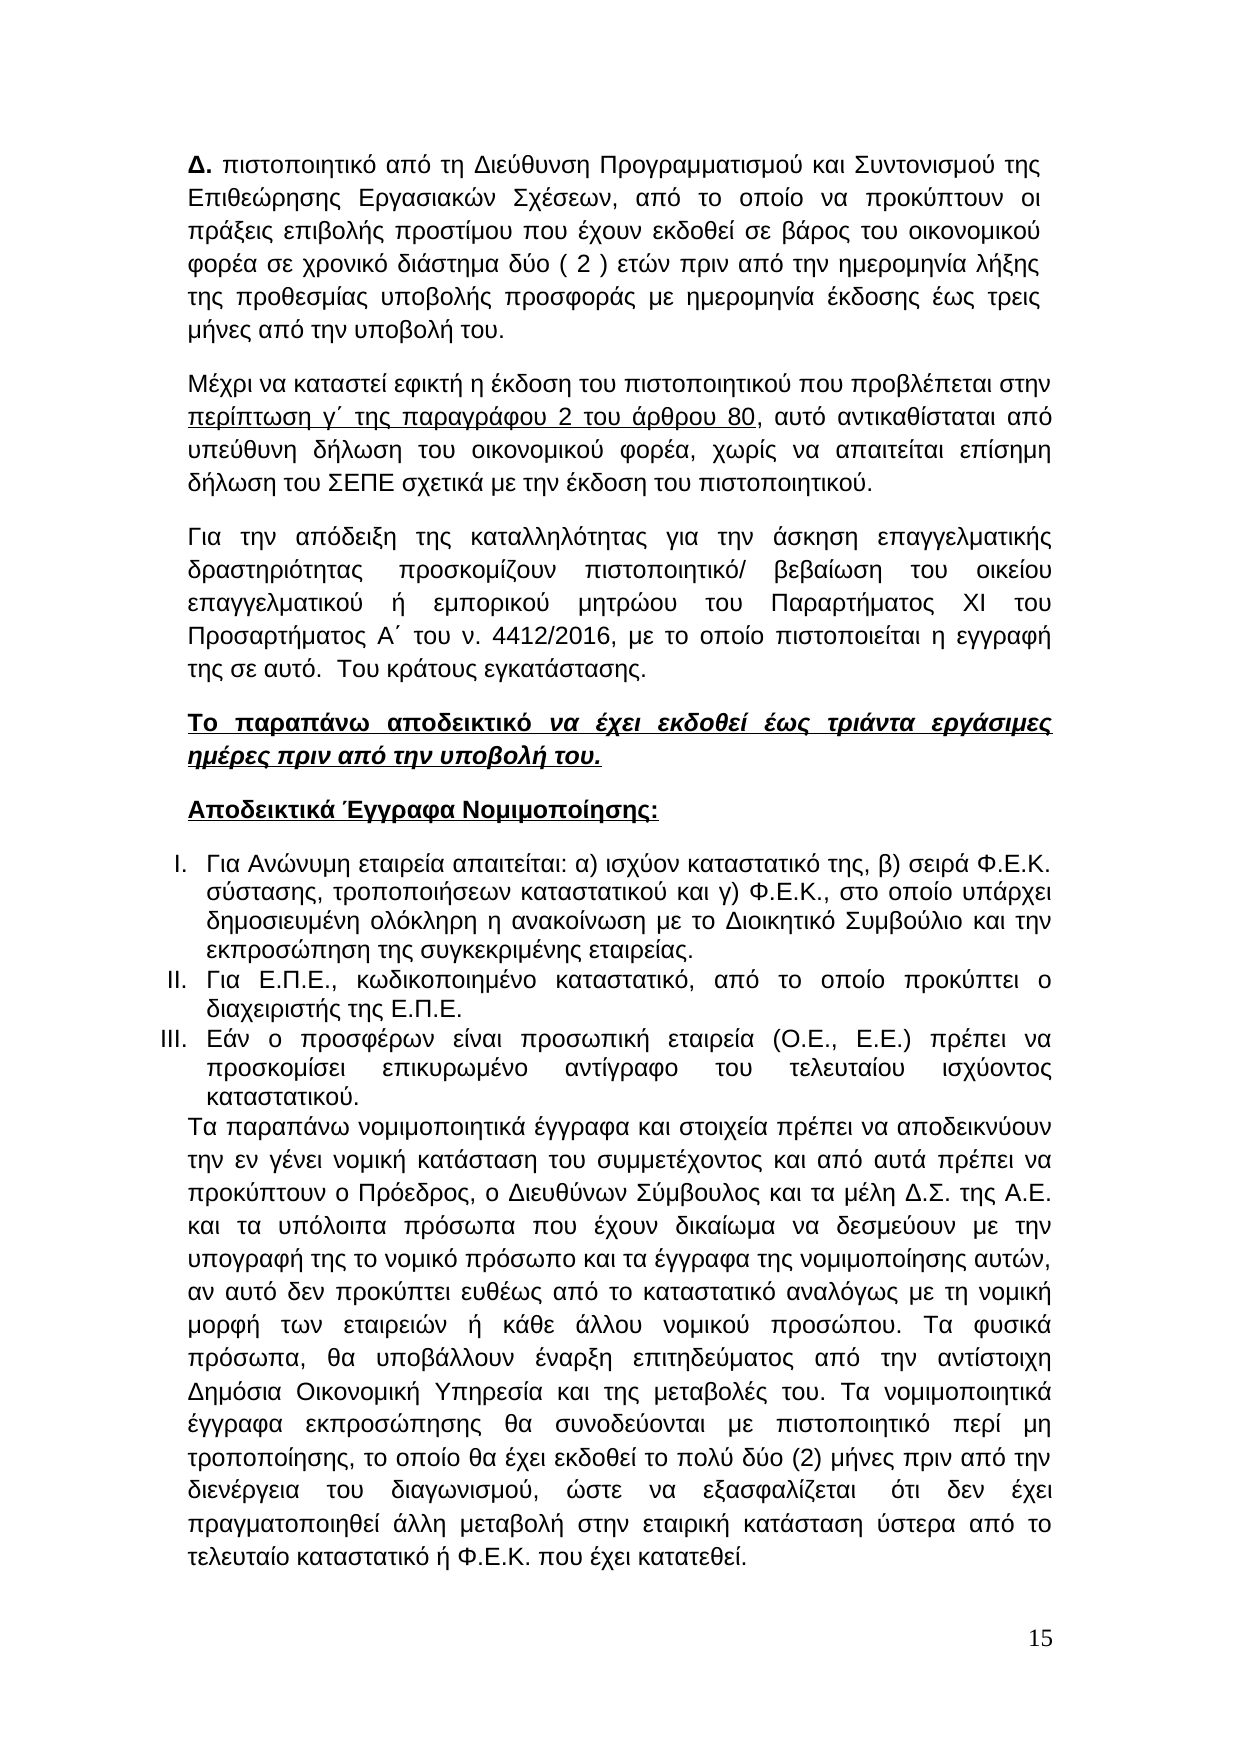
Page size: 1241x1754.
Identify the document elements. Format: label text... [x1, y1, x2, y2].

list Για Ε.Π.Ε., κωδικοποιημένο καταστατικό, από το οποίο προκύπτει ο διαχειριστής της Ε.Π.Ε. [187, 965, 1053, 1023]
text Δ. πιστοποιητικό από τη Διεύθυνση Προγραμματισμού και Συντονισμού της Επιθεώρησης Εργασιακών Σχέσεων, από το οποίο να προκύπτουν οι πράξεις επιβολής προστίμου που έχουν εκδοθεί σε βάρος του οικονομικού φορέα σε χρονικό διάστημα δύο ( 2 ) ετών πριν από την ημερομηνία λήξης της προθεσμίας υποβολής προσφοράς με ημερομηνία έκδοσης έως τρεις μήνες από την υποβολή του. [187, 150, 1041, 344]
text Μέχρι να καταστεί εφικτή η έκδοση του πιστοποιητικού που προβλέπεται στην περίπτωση γ΄ της παραγράφου 2 του άρθρου 80, αυτό αντικαθίσταται από υπεύθυνη δήλωση του οικονομικού φορέα, χωρίς να απαιτείται επίσημη δήλωση του ΣΕΠΕ σχετικά με την έκδοση του πιστοποιητικού. [187, 369, 1053, 497]
list Εάν ο προσφέρων είναι προσωπική εταιρεία (Ο.Ε., Ε.Ε.) πρέπει να προσκομίσει επικυρωμένο αντίγραφο του τελευταίου ισχύοντος καταστατικού. [187, 1024, 1053, 1111]
text Αποδεικτικά Έγγραφα Νομιμοποίησης: [187, 795, 1053, 823]
text Για την απόδειξη της καταλληλότητας για την άσκηση επαγγελματικής δραστηριότητας προσκομίζουν πιστοποιητικό/ βεβαίωση του οικείου επαγγελματικού ή εμπορικού μητρώου του Παραρτήματος XI του Προσαρτήματος Α΄ του ν. 4412/2016, με το οποίο πιστοποιείται η εγγραφή της σε αυτό. Του κράτους εγκατάστασης. [187, 522, 1053, 683]
list Για Ανώνυμη εταιρεία απαιτείται: α) ισχύον καταστατικό της, β) σειρά Φ.Ε.Κ. σύστασης, τροποποιήσεων καταστατικού και γ) Φ.Ε.Κ., στο οποίο υπάρχει δημοσιευμένη ολόκληρη η ανακοίνωση με το Διοικητικό Συμβούλιο και την εκπροσώπηση της συγκεκριμένης εταιρείας. [187, 848, 1053, 963]
text Το παραπάνω αποδεικτικό να έχει εκδοθεί έως τριάντα εργάσιμες ημέρες πριν από την υποβολή του. [187, 708, 1053, 733]
text Τα παραπάνω νομιμοποιητικά έγγραφα και στοιχεία πρέπει να αποδεικνύουν την εν γένει νομική κατάσταση του συμμετέχοντος και από αυτά πρέπει να προκύπτουν ο Πρόεδρος, ο Διευθύνων Σύμβουλος και τα μέλη Δ.Σ. της Α.Ε. και τα υπόλοιπα πρόσωπα που έχουν δικαίωμα να δεσμεύουν με την υπογραφή της το νομικό πρόσωπο και τα έγγραφα της νομιμοποίησης αυτών, αν αυτό δεν προκύπτει ευθέως από το καταστατικό αναλόγως με τη νομική μορφή των εταιρειών ή κάθε άλλου νομικού προσώπου. Τα φυσικά πρόσωπα, θα υποβάλλουν έναρξη επιτηδεύματος από την αντίστοιχη Δημόσια Οικονομική Υπηρεσία και της μεταβολές του. Τα νομιμοποιητικά έγγραφα εκπροσώπησης θα συνοδεύονται με πιστοποιητικό περί μη τροποποίησης, το οποίο θα έχει εκδοθεί το πολύ δύο (2) μήνες πριν από την διενέργεια του διαγωνισμού, ώστε να εξασφαλίζεται ότι δεν έχει πραγματοποιηθεί άλλη μεταβολή στην εταιρική κατάσταση ύστερα από το τελευταίο καταστατικό ή Φ.Ε.Κ. που έχει κατατεθεί. [187, 1112, 1053, 1570]
text Το παραπάνω αποδεικτικό να έχει εκδοθεί έως τριάντα εργάσιμες ημέρες πριν από την υποβολή του. [187, 734, 1053, 769]
